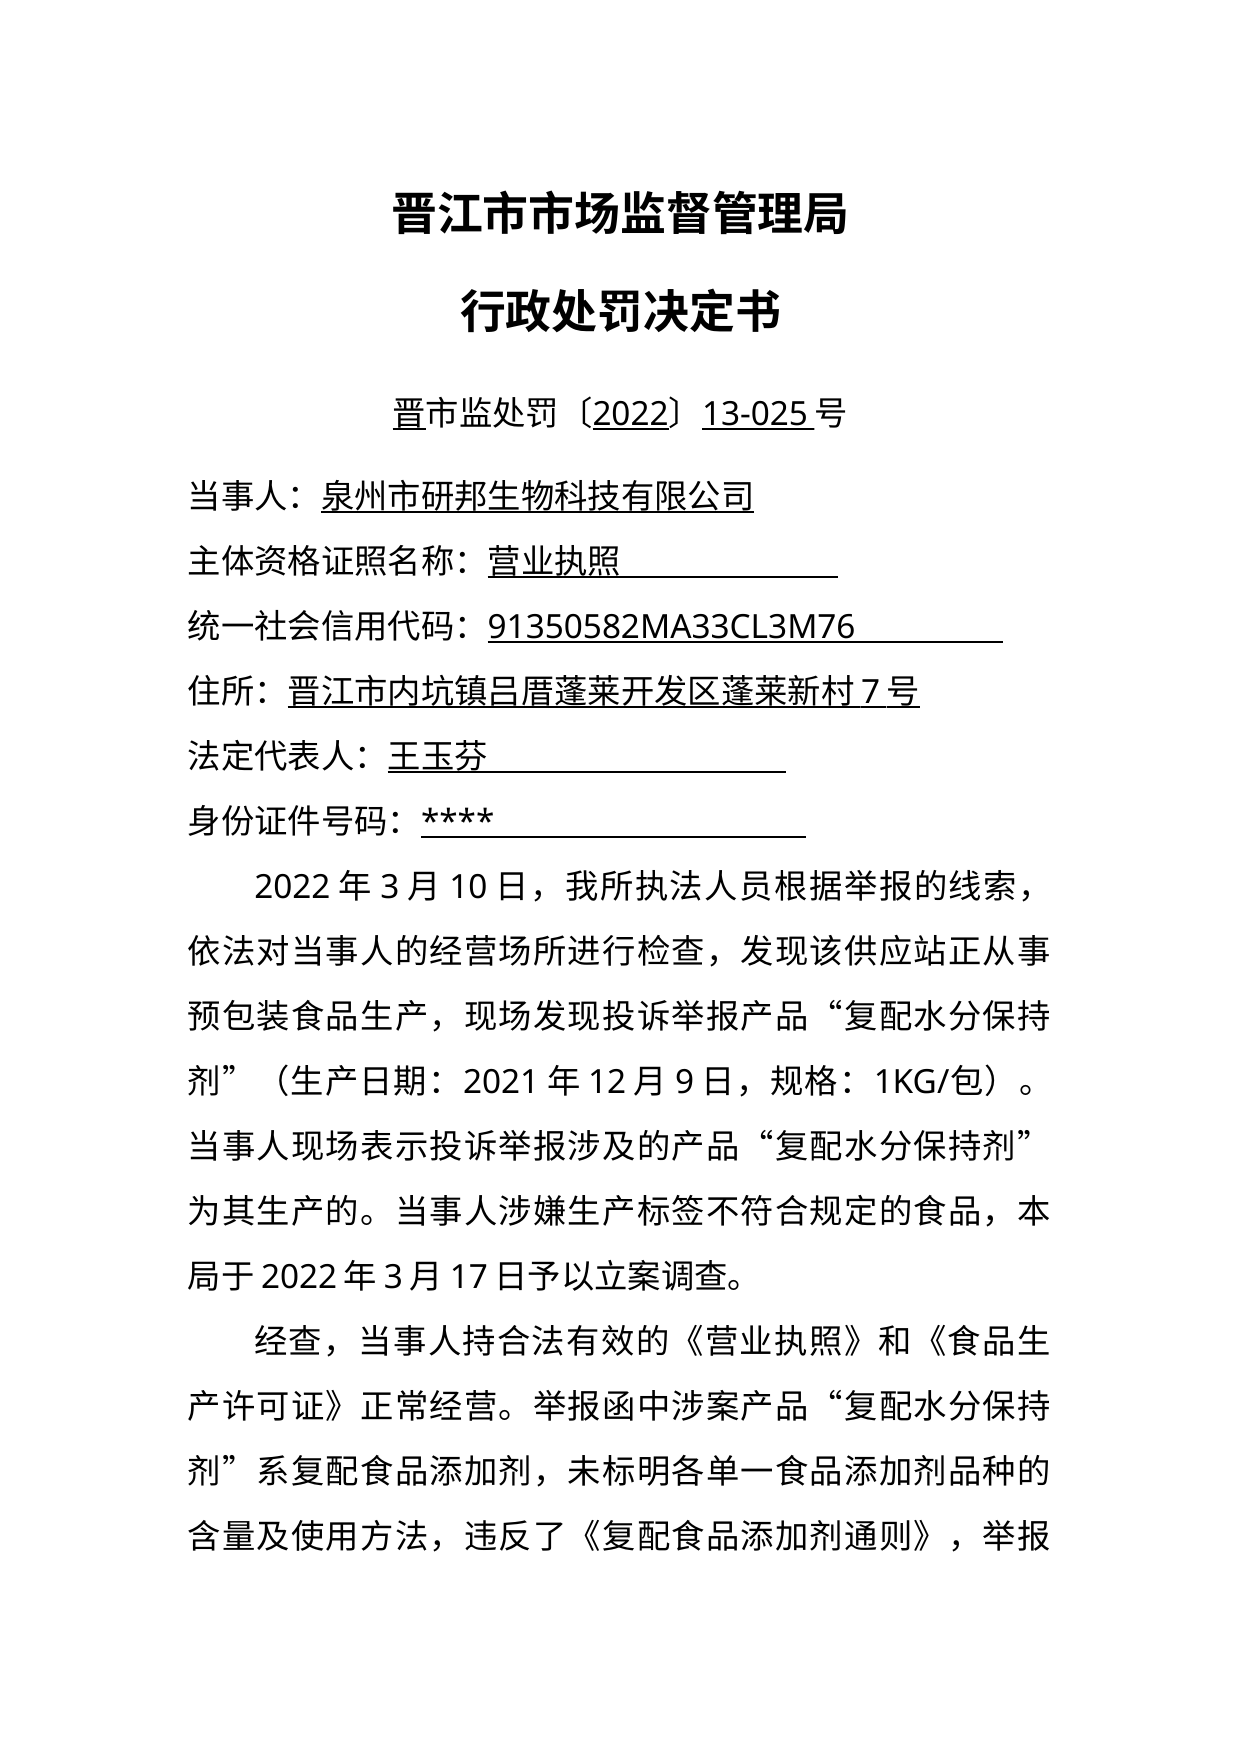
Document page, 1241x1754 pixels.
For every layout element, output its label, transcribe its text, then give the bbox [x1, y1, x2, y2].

text 主体资格证照名称：营业执照 [187, 526, 1053, 591]
text 住所：晋江市内坑镇吕厝蓬莱开发区蓬莱新村7号 [187, 656, 1053, 721]
text 统一社会信用代码：91350582MA33CL3M76 [187, 591, 1053, 656]
text 行政处罚决定书 [187, 259, 1053, 357]
text 晋江市市场监督管理局 [187, 162, 1053, 259]
text 身份证件号码：**** [187, 786, 1053, 851]
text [187, 1306, 1053, 1566]
text 晋市监处罚〔2022〕13-025号 [187, 382, 1053, 436]
text 当事人：泉州市研邦生物科技有限公司 [187, 461, 1053, 526]
text 法定代表人：王玉芬 [187, 721, 1053, 786]
text 2022年3月10日，我所执法人员根据举报的线索，依法对当事人的经营场所进行检查，发现该供应站正从事预包装食品生产，现场发现投诉举报产品“复配水分保持剂”（生产日期：2021年12月9日，规格：1KG/包）。当事人现场表示投诉举报涉及的产品“复配水分保持剂”为其生产的。当事人涉嫌生产标签不符合规定的食品，本局于2022年3月17日予以立案调查。 [187, 851, 1053, 1306]
